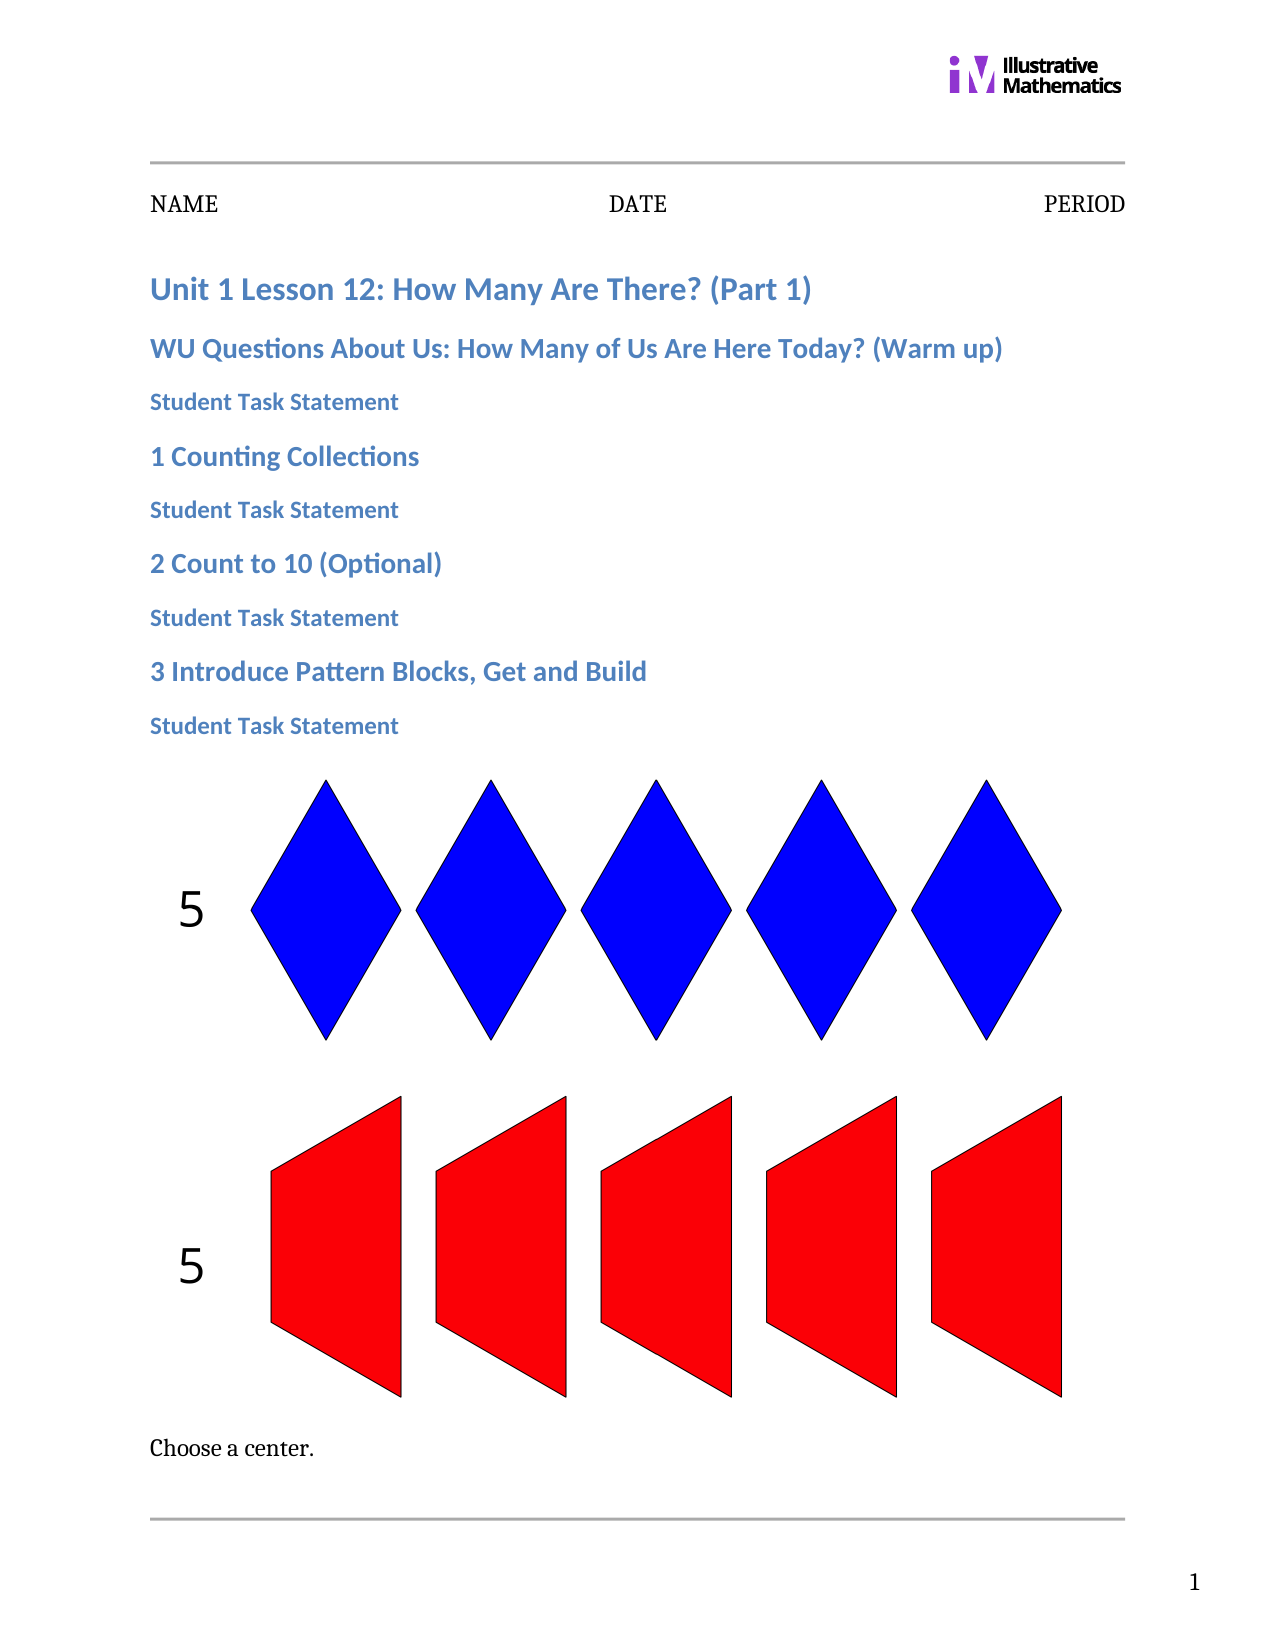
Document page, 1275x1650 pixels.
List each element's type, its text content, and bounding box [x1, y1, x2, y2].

subtitle WU Questions About Us: How Many of Us Are Here Today? (Warm up) [150, 330, 1125, 366]
picture [949, 55, 1121, 93]
text Choose a center. [150, 1434, 1125, 1463]
picture [168, 1077, 1144, 1416]
picture [168, 759, 1144, 1059]
subtitle Student Task Statement [150, 494, 1125, 525]
subtitle 3 Introduce Pattern Blocks, Get and Build [150, 653, 1125, 689]
subtitle Student Task Statement [150, 710, 1125, 740]
subtitle Student Task Statement [150, 602, 1125, 632]
subtitle 1 Counting Collections [150, 438, 1125, 473]
subtitle Student Task Statement [150, 386, 1125, 417]
subtitle Unit 1 Lesson 12: How Many Are There? (Part 1) [150, 268, 1125, 309]
subtitle 2 Count to 10 (Optional) [150, 546, 1125, 581]
